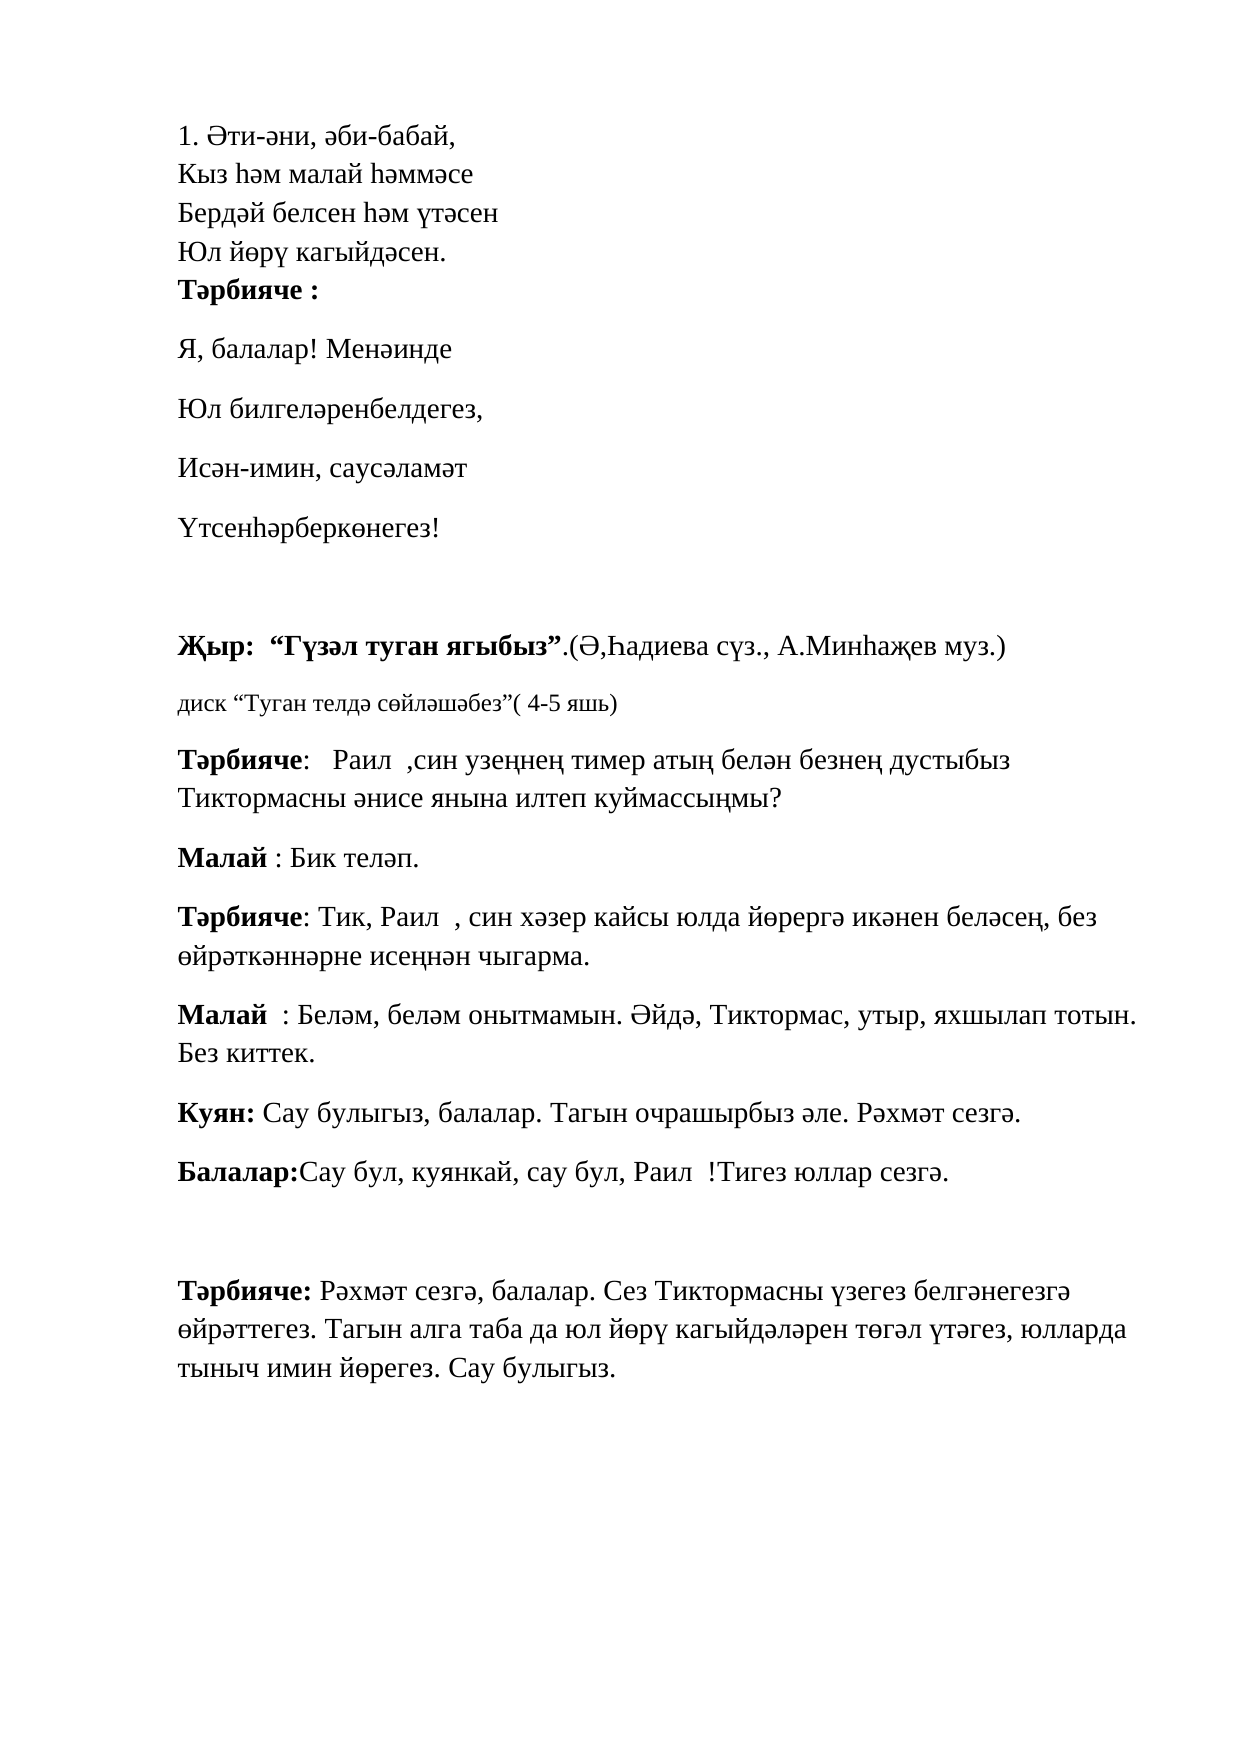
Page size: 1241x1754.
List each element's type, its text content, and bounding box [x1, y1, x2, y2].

text 1. Әти-әни, әби-бабай, [177, 118, 1152, 152]
text Малай : Беләм, беләм онытмамын. Әйдә, Тиктормас, утыр, яхшылап тотын. Без киттек. [177, 997, 1152, 1069]
text Исән-имин, саусәламәт [177, 450, 1152, 484]
text Җыр: “Гүзәл туган ягыбыз”.(Ә,Һадиева сүз., А.Минһаҗев муз.) [177, 628, 1152, 662]
text Юл билгеләренбелдегез, [177, 391, 1152, 424]
text Бердәй белсен һәм үтәсен [177, 195, 1152, 229]
text Тәрбияче: Тик, Раил , син хәзер кайсы юлда йөрергә икәнен беләсең, без өйрәткәннәрне исеңнән чыгарма. [177, 899, 1152, 971]
text Тәрбияче : [177, 272, 1152, 306]
text Куян: Сау булыгыз, балалар. Тагын очрашырбыз әле. Рәхмәт сезгә. [177, 1095, 1152, 1128]
text Кыз һәм малай һәммәсе [177, 157, 1152, 190]
text Юл йөрү кагыйдәсен. [177, 234, 1152, 267]
text Балалар:Сау бул, куянкай, сау бул, Раил !Тигез юллар сезгә. [177, 1154, 1152, 1188]
text диск “Туган телдә сөйләшәбез”( 4-5 яшь) [177, 688, 1152, 717]
text Малай : Бик теләп. [177, 840, 1152, 873]
text Тәрбияче: Раил ,син узеңнең тимер атың белән безнең дустыбыз Тиктормасны әнисе янына илтеп куймассыңмы? [177, 742, 1152, 814]
text Үтсенһәрберкөнегез! [177, 510, 1152, 543]
text Тәрбияче: Рәхмәт сезгә, балалар. Сез Тиктормасны үзегез белгәнегезгә өйрәттегез. Тагын алга таба да юл йөрү кагыйдәләрен төгәл үтәгез, юлларда тыныч имин йөрегез. Сау булыгыз. [177, 1273, 1152, 1384]
text Я, балалар! Менәинде [177, 332, 1152, 365]
